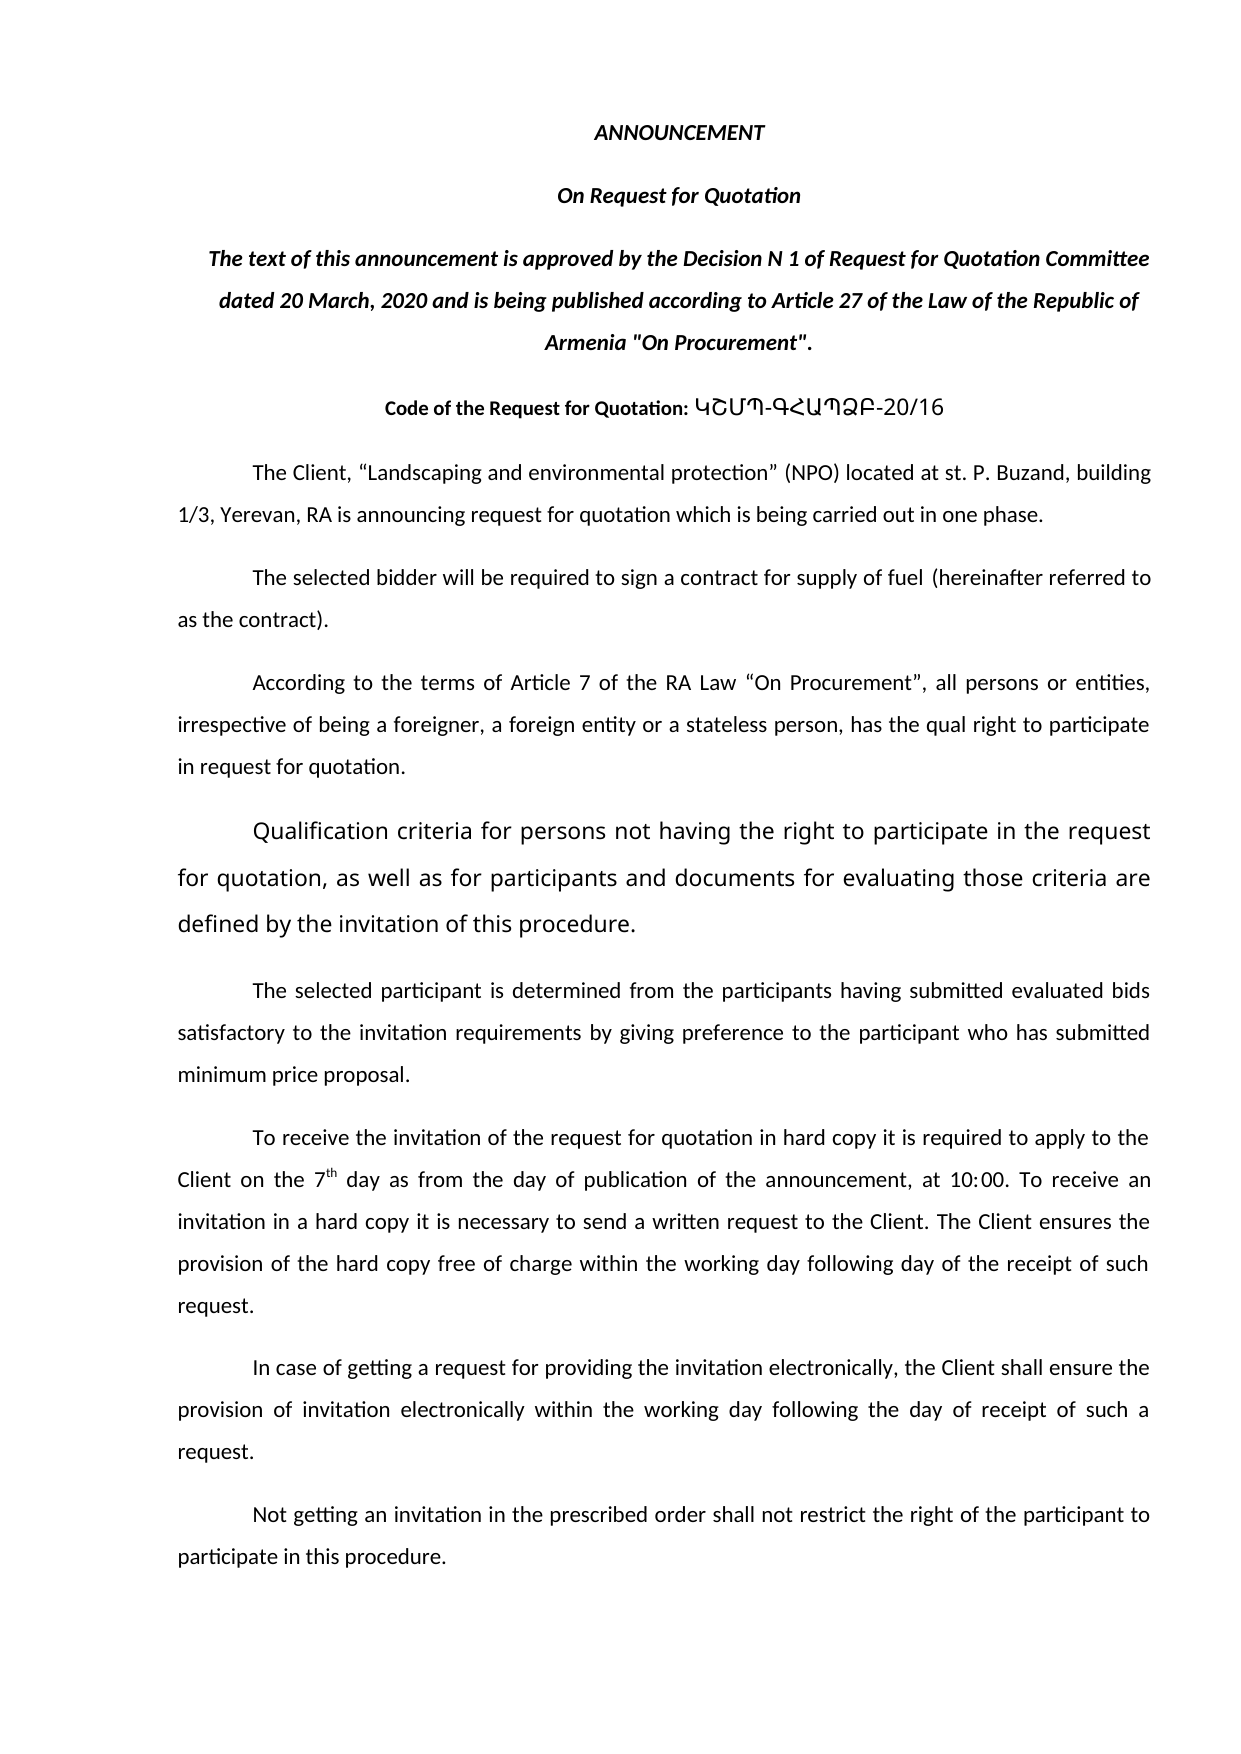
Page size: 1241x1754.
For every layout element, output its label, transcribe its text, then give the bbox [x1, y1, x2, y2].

text The selected bidder will be required to sign a contract for supply of fuel (hereinafter referred to as the contract). [177, 563, 1152, 633]
text The selected participant is determined from the participants having submitted evaluated bids satisfactory to the invitation requirements by giving preference to the participant who has submitted minimum price proposal. [177, 976, 1152, 1088]
text Not getting an invitation in the prescribed order shall not restrict the right of the participant to participate in this procedure. [177, 1500, 1152, 1570]
text The text of this announcement is approved by the Decision N 1 of Request for Quotation Committee dated 20 March, 2020 and is being published according to Article 27 of the Law of the Republic of Armenia "On Procurement". [207, 244, 1152, 356]
text On Request for Quotation [207, 181, 1152, 209]
text ANNOUNCEMENT [207, 118, 1152, 146]
text To receive the invitation of the request for quotation in hard copy it is required to apply to the Client on the 7th day as from the day of publication of the announcement, at 10:00. To receive an invitation in a hard copy it is necessary to send a written request to the Client. The Client ensures the provision of the hard copy free of charge within the working day following day of the receipt of such request. [177, 1123, 1152, 1319]
text Code of the Request for Quotation: ԿՇՄՊ-ԳՀԱՊՁԲ-20/16 [177, 391, 1152, 422]
text According to the terms of Article 7 of the RA Law “On Procurement”, all persons or entities, irrespective of being a foreigner, a foreign entity or a stateless person, has the qual right to participate in request for quotation. [177, 668, 1152, 780]
text Qualification criteria for persons not having the right to participate in the request for quotation, as well as for participants and documents for evaluating those criteria are defined by the invitation of this procedure. [177, 814, 1152, 939]
text In case of getting a request for providing the invitation electronically, the Client shall ensure the provision of invitation electronically within the working day following the day of receipt of such a request. [177, 1353, 1152, 1466]
text The Client, “Landscaping and environmental protection” (NPO) located at st. P. Buzand, building 1/3, Yerevan, RA is announcing request for quotation which is being carried out in one phase. [177, 458, 1152, 528]
